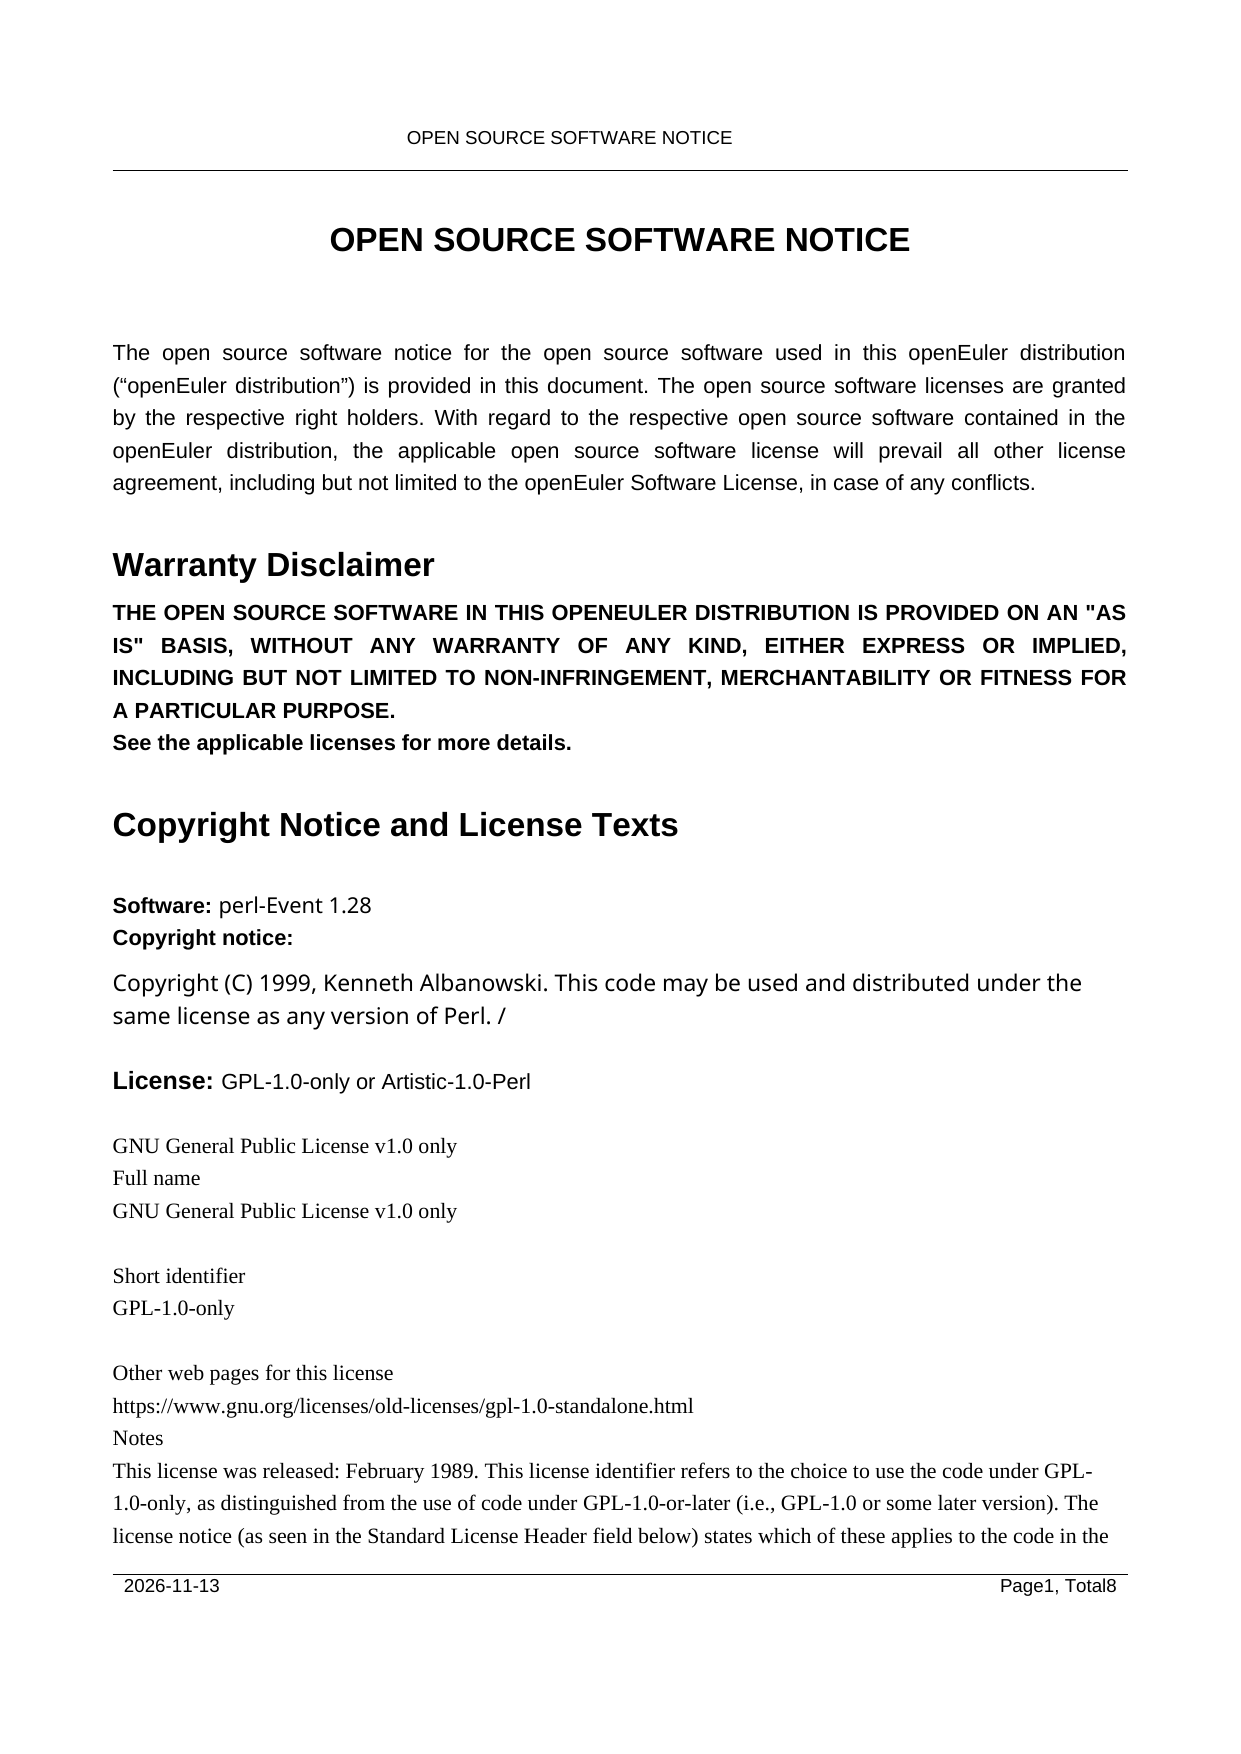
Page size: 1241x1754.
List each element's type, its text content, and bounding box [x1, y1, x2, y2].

text THE OPEN SOURCE SOFTWARE IN THIS OPENEULER DISTRIBUTION IS PROVIDED ON AN "AS IS" BASIS, WITHOUT ANY WARRANTY OF ANY KIND, EITHER EXPRESS OR IMPLIED, INCLUDING BUT NOT LIMITED TO NON-INFRINGEMENT, MERCHANTABILITY OR FITNESS FOR A PARTICULAR PURPOSE. See the applicable licenses for more details. [112, 596, 1128, 759]
text Other web pages for this license [112, 1356, 1128, 1389]
text Copyright Notice and License Texts [112, 791, 1128, 856]
text Notes [112, 1421, 1128, 1454]
text Warranty Disclaimer [112, 531, 1128, 596]
text GPL-1.0-only [112, 1291, 1128, 1324]
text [112, 1454, 1128, 1551]
title Software: perl-Event 1.28 [112, 889, 1128, 921]
text Full name [112, 1161, 1128, 1194]
text https://www.gnu.org/licenses/old-licenses/gpl-1.0-standalone.html [112, 1389, 1128, 1421]
text OPEN SOURCE SOFTWARE NOTICE [112, 206, 1128, 271]
text Short identifier [112, 1259, 1128, 1291]
text GNU General Public License v1.0 only [112, 1194, 1128, 1226]
text License: GPL-1.0-only or Artistic-1.0-Perl [112, 1064, 1128, 1096]
text GNU General Public License v1.0 only [112, 1096, 1128, 1161]
text Copyright (C) 1999, Kenneth Albanowski. This code may be used and distributed under the same license as any version of Perl. / [112, 966, 1128, 1064]
text Copyright notice: [112, 921, 1128, 954]
text The open source software notice for the open source software used in this openEuler distribution (“openEuler distribution”) is provided in this document. The open source software licenses are granted by the respective right holders. With regard to the respective open source software contained in the openEuler distribution, the applicable open source software license will prevail all other license agreement, including but not limited to the openEuler Software License, in case of any conflicts. [112, 336, 1128, 499]
